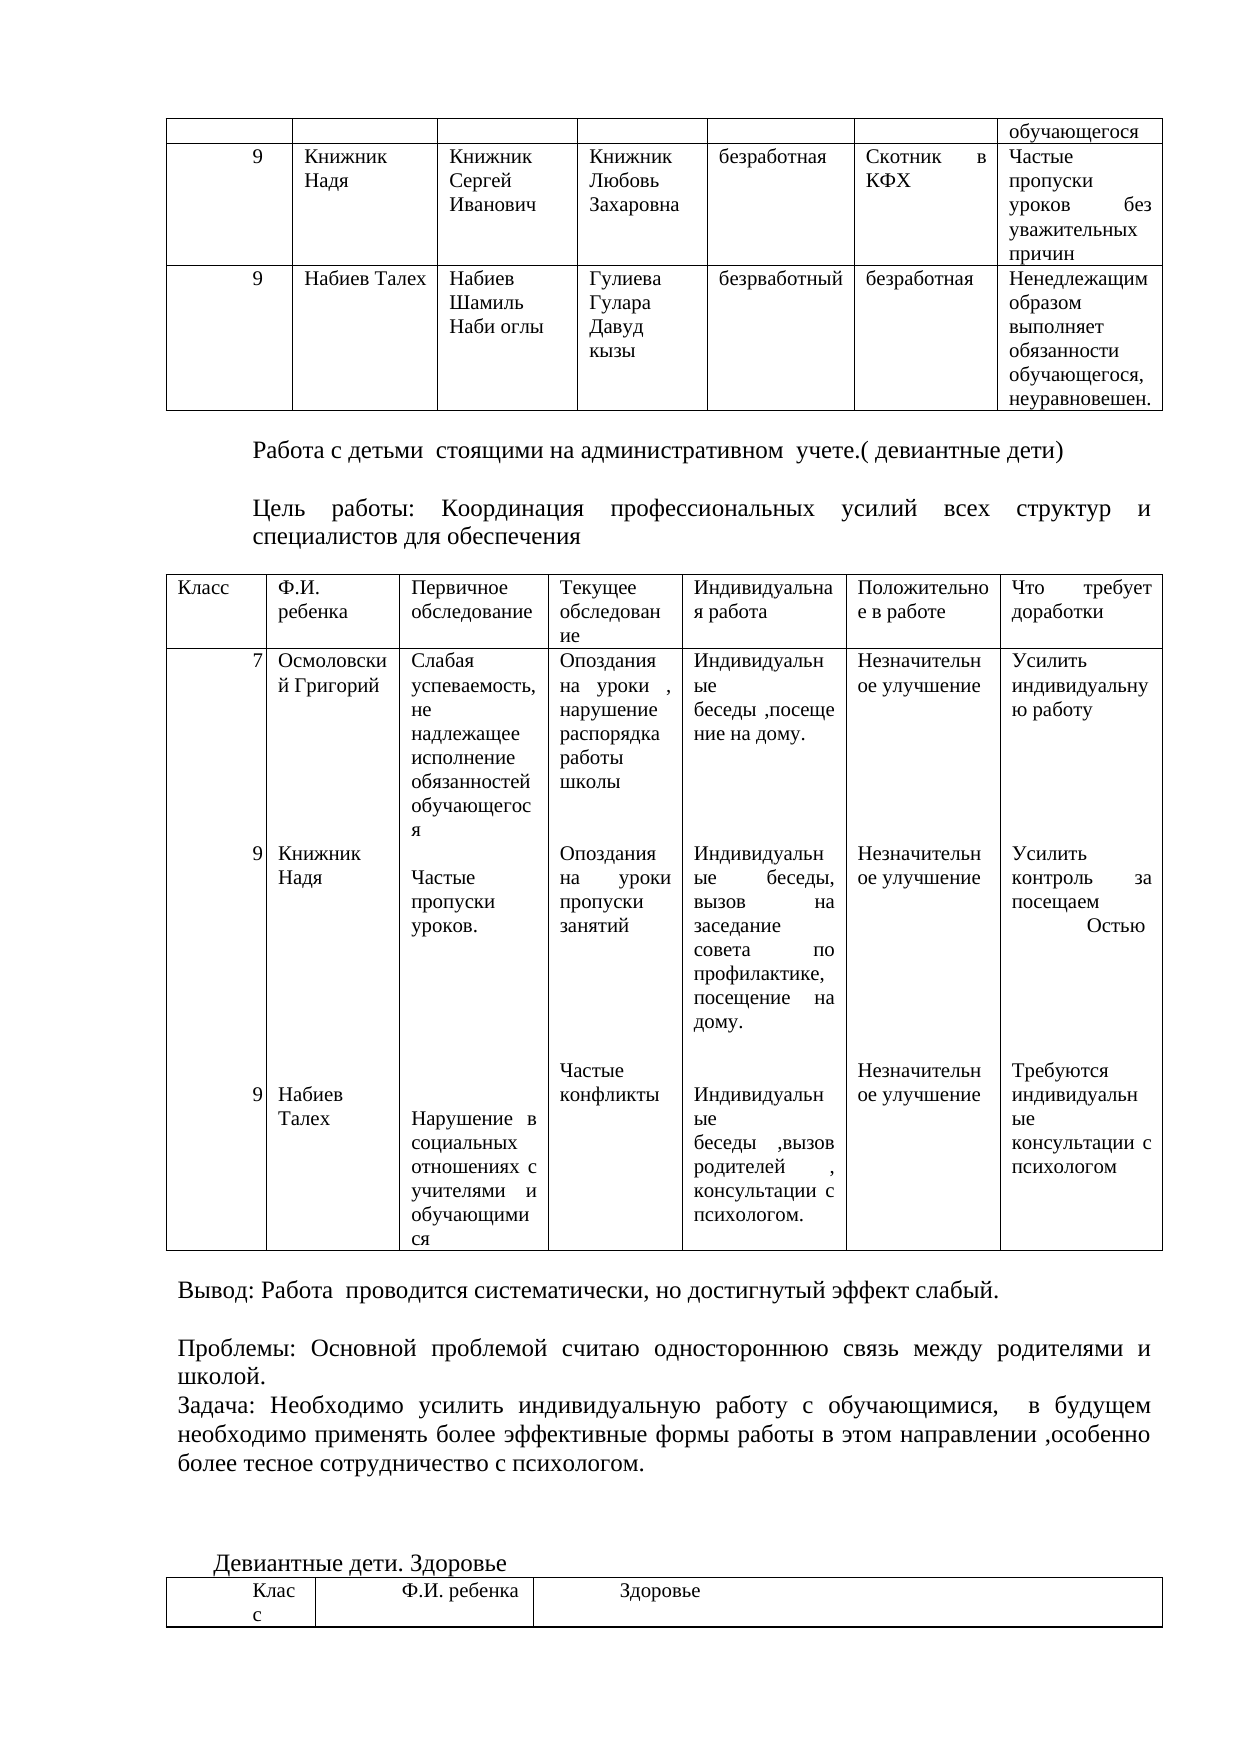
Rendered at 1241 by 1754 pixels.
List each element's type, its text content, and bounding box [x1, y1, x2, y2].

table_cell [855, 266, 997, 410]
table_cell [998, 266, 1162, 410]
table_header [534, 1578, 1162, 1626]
text Девиантные дети. Здоровье [177, 1548, 1152, 1577]
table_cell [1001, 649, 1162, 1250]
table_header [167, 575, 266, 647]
text Работа с детьми стоящими на административном учете.( девиантные дети) [252, 435, 1152, 464]
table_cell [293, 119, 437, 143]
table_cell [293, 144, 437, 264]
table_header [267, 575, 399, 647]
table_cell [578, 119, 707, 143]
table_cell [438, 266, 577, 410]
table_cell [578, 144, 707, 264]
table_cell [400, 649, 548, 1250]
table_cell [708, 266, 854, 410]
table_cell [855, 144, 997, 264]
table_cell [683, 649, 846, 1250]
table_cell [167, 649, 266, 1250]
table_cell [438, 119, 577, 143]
text Проблемы: Основной проблемой считаю одностороннюю связь между родителями и школой. [177, 1333, 1152, 1390]
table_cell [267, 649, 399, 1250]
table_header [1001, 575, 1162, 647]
text Вывод: Работа проводится систематически, но достигнутый эффект слабый. [177, 1275, 1152, 1304]
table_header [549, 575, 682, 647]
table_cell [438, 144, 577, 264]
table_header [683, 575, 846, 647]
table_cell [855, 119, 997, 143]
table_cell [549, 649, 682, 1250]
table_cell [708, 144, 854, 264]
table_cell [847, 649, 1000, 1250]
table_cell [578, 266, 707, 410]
text Цель работы: Координация профессиональных усилий всех структур и специалистов для обеспечения [252, 493, 1152, 550]
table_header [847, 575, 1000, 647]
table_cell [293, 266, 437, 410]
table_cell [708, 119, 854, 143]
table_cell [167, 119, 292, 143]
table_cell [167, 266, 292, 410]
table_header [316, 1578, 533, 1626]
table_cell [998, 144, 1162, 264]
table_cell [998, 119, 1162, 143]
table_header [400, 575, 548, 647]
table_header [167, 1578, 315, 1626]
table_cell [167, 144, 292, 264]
text Задача: Необходимо усилить индивидуальную работу с обучающимися, в будущем необходимо применять более эффективные формы работы в этом направлении ,особенно более тесное сотрудничество с психологом. [177, 1390, 1152, 1476]
